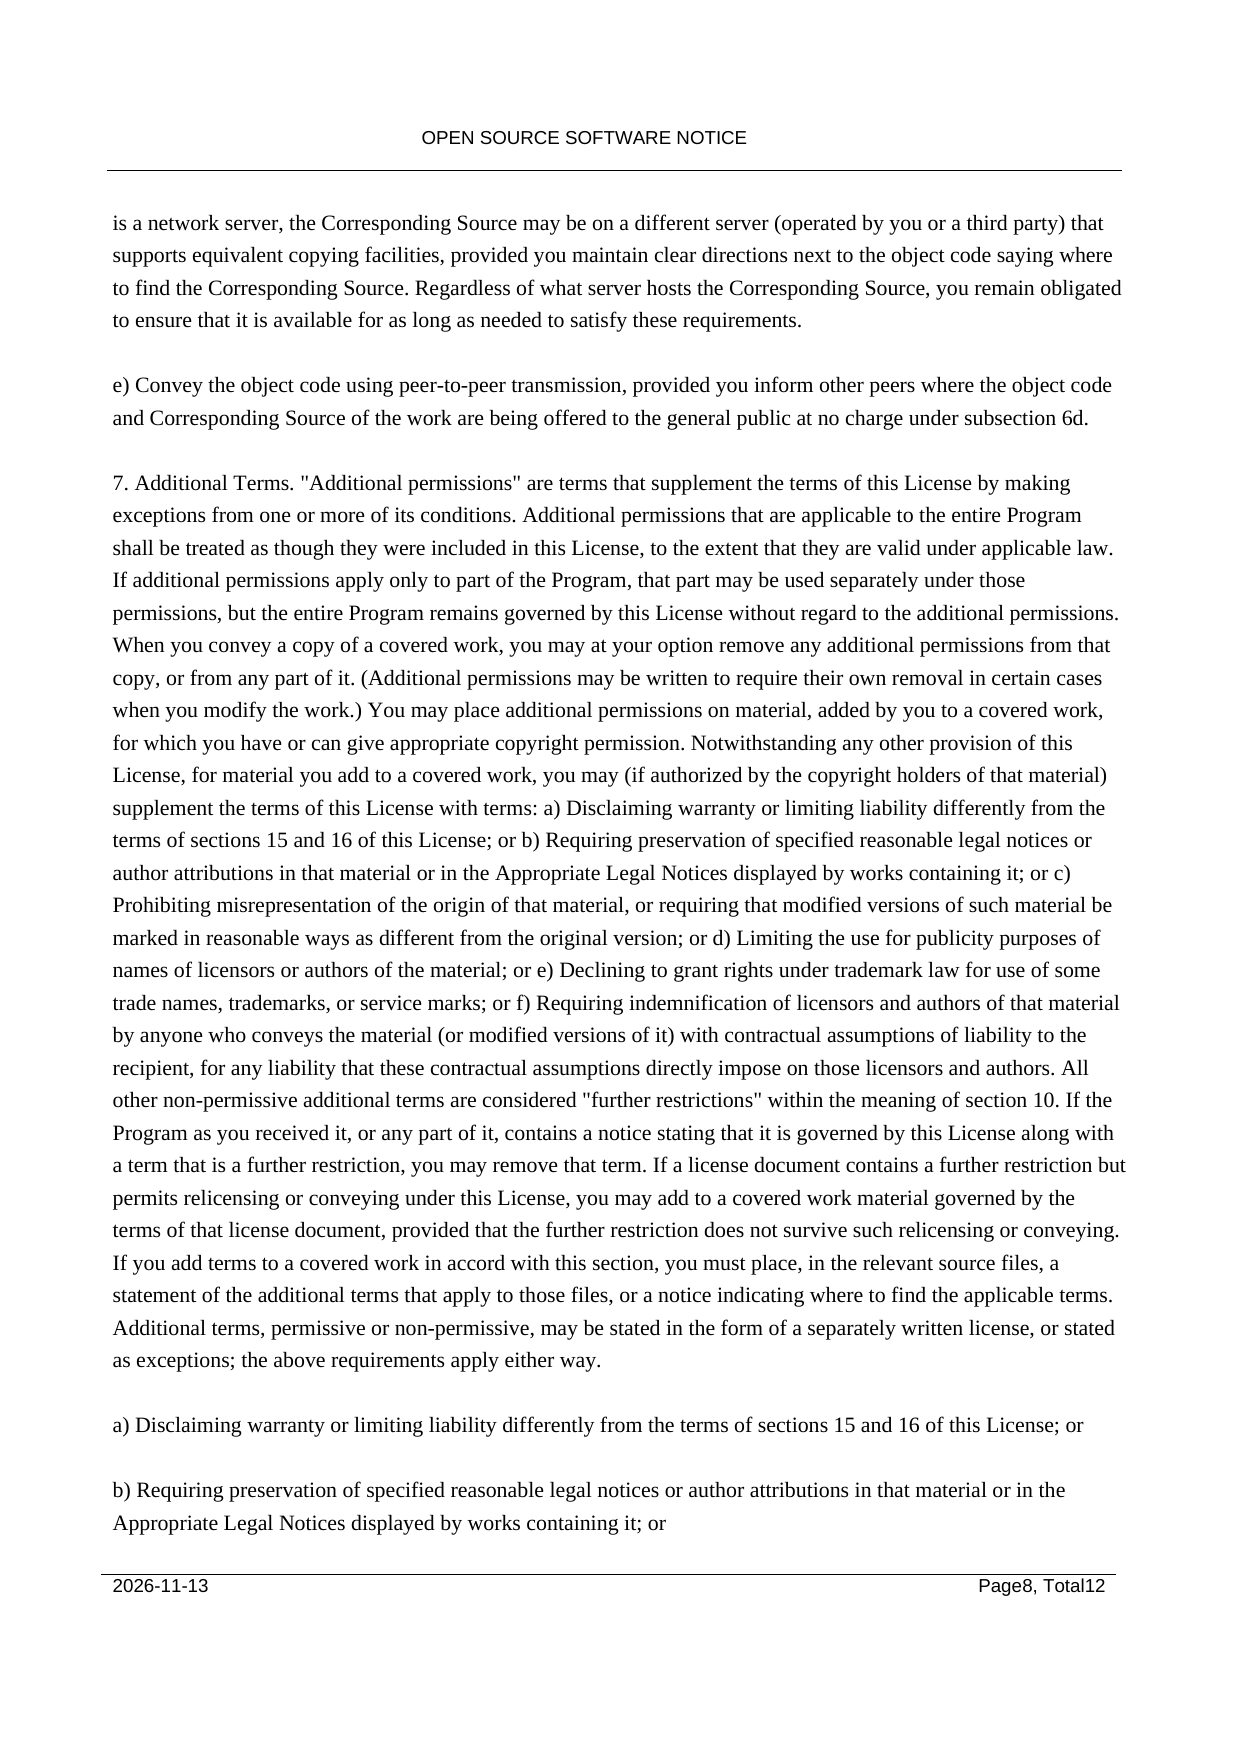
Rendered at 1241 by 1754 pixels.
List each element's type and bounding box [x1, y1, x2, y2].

text [112, 206, 1128, 1539]
